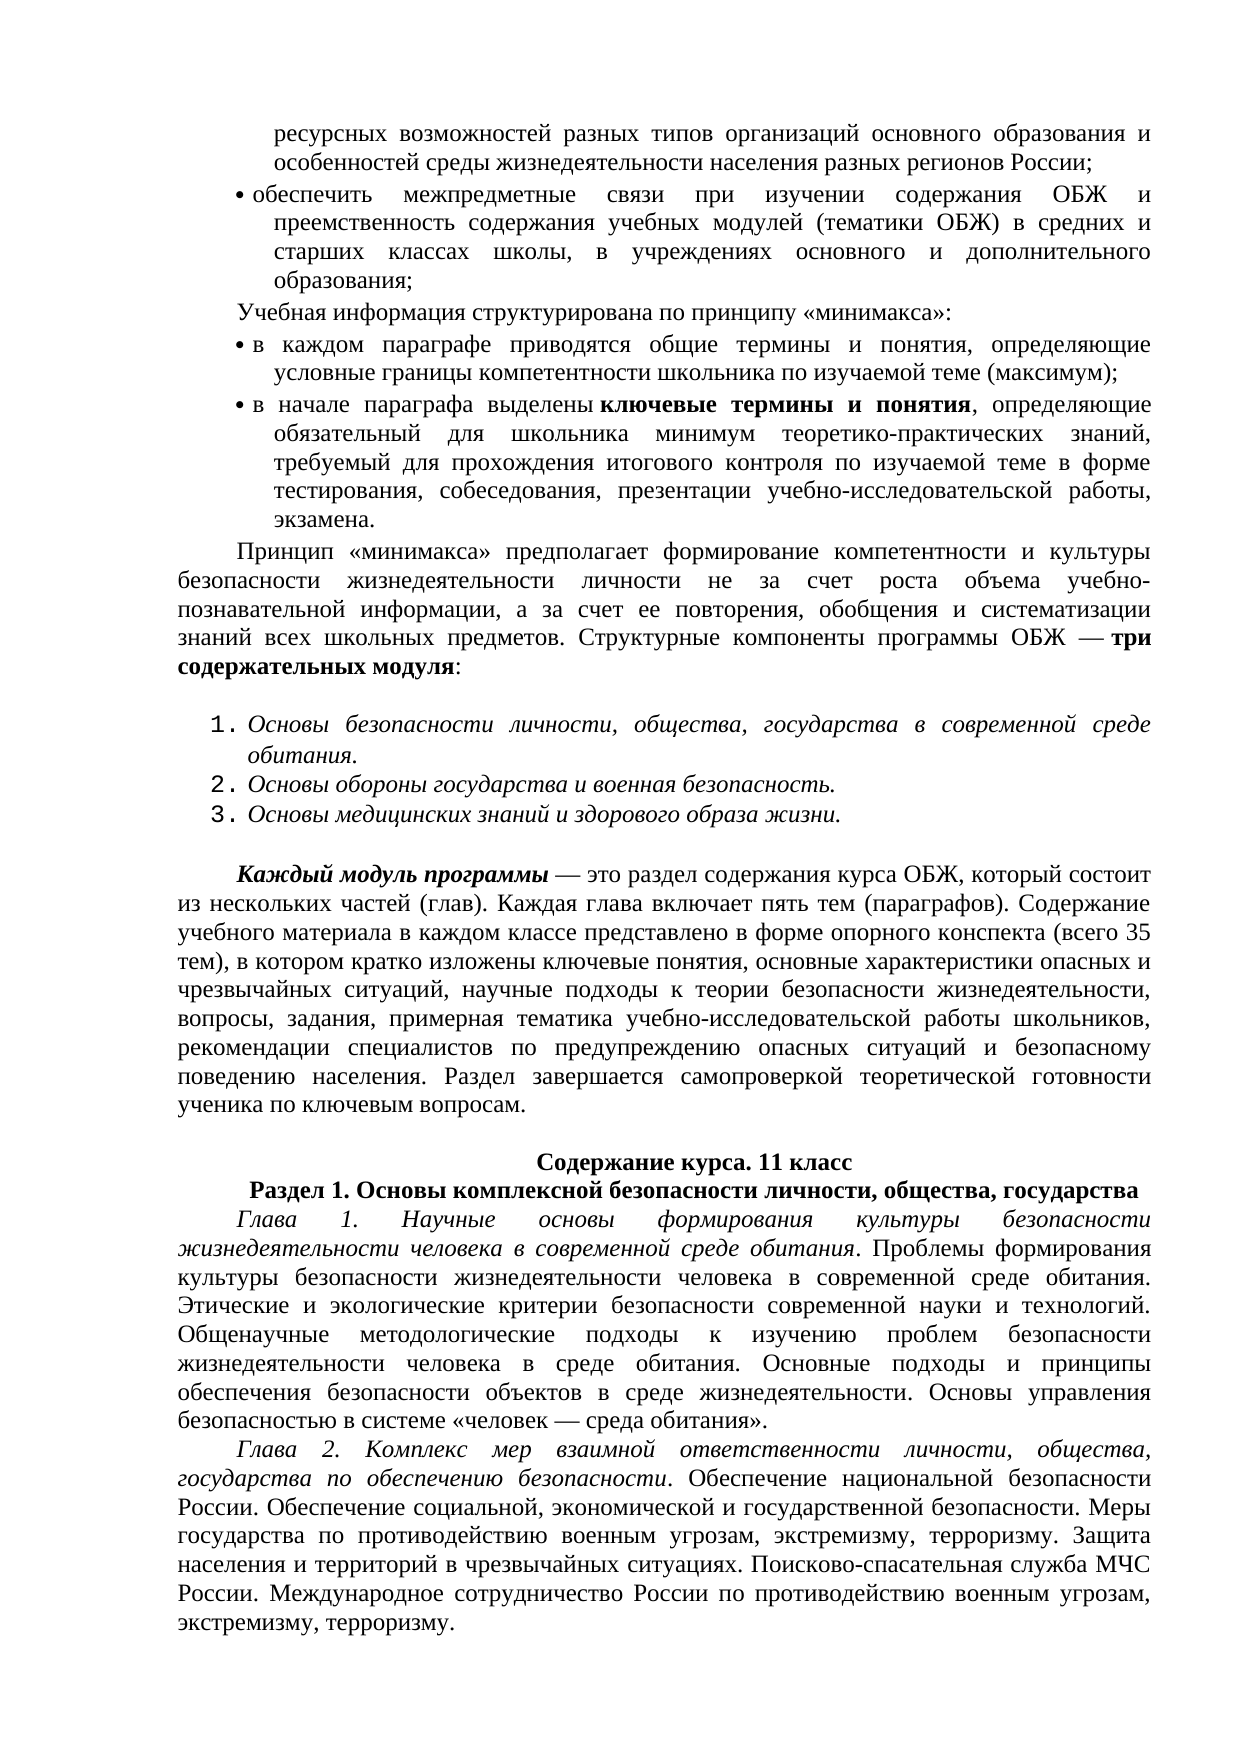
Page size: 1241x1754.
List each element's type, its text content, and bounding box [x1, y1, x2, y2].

text Глава 1. Научные основы формирования культуры безопасности жизнедеятельности человека в современной среде обитания. Проблемы формирования культуры безопасности жизнедеятельности человека в современной среде обитания. Этические и экологические критерии безопасности современной науки и технологий. Общенаучные методологические подходы к изучению проблем безопасности жизнедеятельности человека в среде обитания. Основные подходы и принципы обеспечения безопасности объектов в среде жизнедеятельности. Основы управления безопасностью в системе «человек — среда обитания». [177, 1204, 1152, 1434]
list Основы обороны государства и военная безопасность. [210, 769, 1152, 799]
list Основы медицинских знаний и здорового образа жизни. [210, 799, 1152, 830]
text Содержание курса. 11 класс [177, 1147, 1152, 1175]
list в начале параграфа выделены ключевые термины и понятия, определяющие обязательный для школьника минимум теоретико-практических знаний, требуемый для прохождения итогового контроля по изучаемой теме в форме тестирования, собеседования, презентации учебно-исследовательской работы, экзамена. [236, 389, 1152, 533]
text Принцип «минимакса» предполагает формирование компетентности и культуры безопасности жизнедеятельности личности не за счет роста объема учебно-познавательной информации, а за счет ее повторения, обобщения и систематизации знаний всех школьных предметов. Структурные компоненты программы ОБЖ — три содержательных модуля: [177, 536, 1152, 680]
text Глава 2. Комплекс мер взаимной ответственности личности, общества, государства по обеспечению безопасности. Обеспечение национальной безопасности России. Обеспечение социальной, экономической и государственной безопасности. Меры государства по противодействию военным угрозам, экстремизму, терроризму. Защита населения и территорий в чрезвычайных ситуациях. Поисково-спасательная служба МЧС России. Международное сотрудничество России по противодействию военным угрозам, экстремизму, терроризму. [177, 1434, 1152, 1635]
text Раздел 1. Основы комплексной безопасности личности, общества, государства [177, 1175, 1152, 1204]
list Основы безопасности личности, общества, государства в современной среде обитания. [210, 709, 1152, 769]
text Каждый модуль программы — это раздел содержания курса ОБЖ, который состоит из нескольких частей (глав). Каждая глава включает пять тем (параграфов). Содержание учебного материала в каждом классе представлено в форме опорного конспекта (всего 35 тем), в котором кратко изложены ключевые понятия, основные характеристики опасных и чрезвычайных ситуаций, научные подходы к теории безопасности жизнедеятельности, вопросы, задания, примерная тематика учебно-исследовательской работы школьников, рекомендации специалистов по предупреждению опасных ситуаций и безопасному поведению населения. Раздел завершается самопроверкой теоретической готовности ученика по ключевым вопросам. [177, 859, 1152, 1118]
list обеспечить межпредметные связи при изучении содержания ОБЖ и преемственность содержания учебных модулей (тематики ОБЖ) в средних и старших классах школы, в учреждениях основного и дополнительного образования; [236, 179, 1152, 294]
text Учебная информация структурирована по принципу «минимакса»: [177, 297, 1152, 326]
list в каждом параграфе приводятся общие термины и понятия, определяющие условные границы компетентности школьника по изучаемой теме (максимум); [236, 329, 1152, 386]
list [236, 118, 1152, 176]
